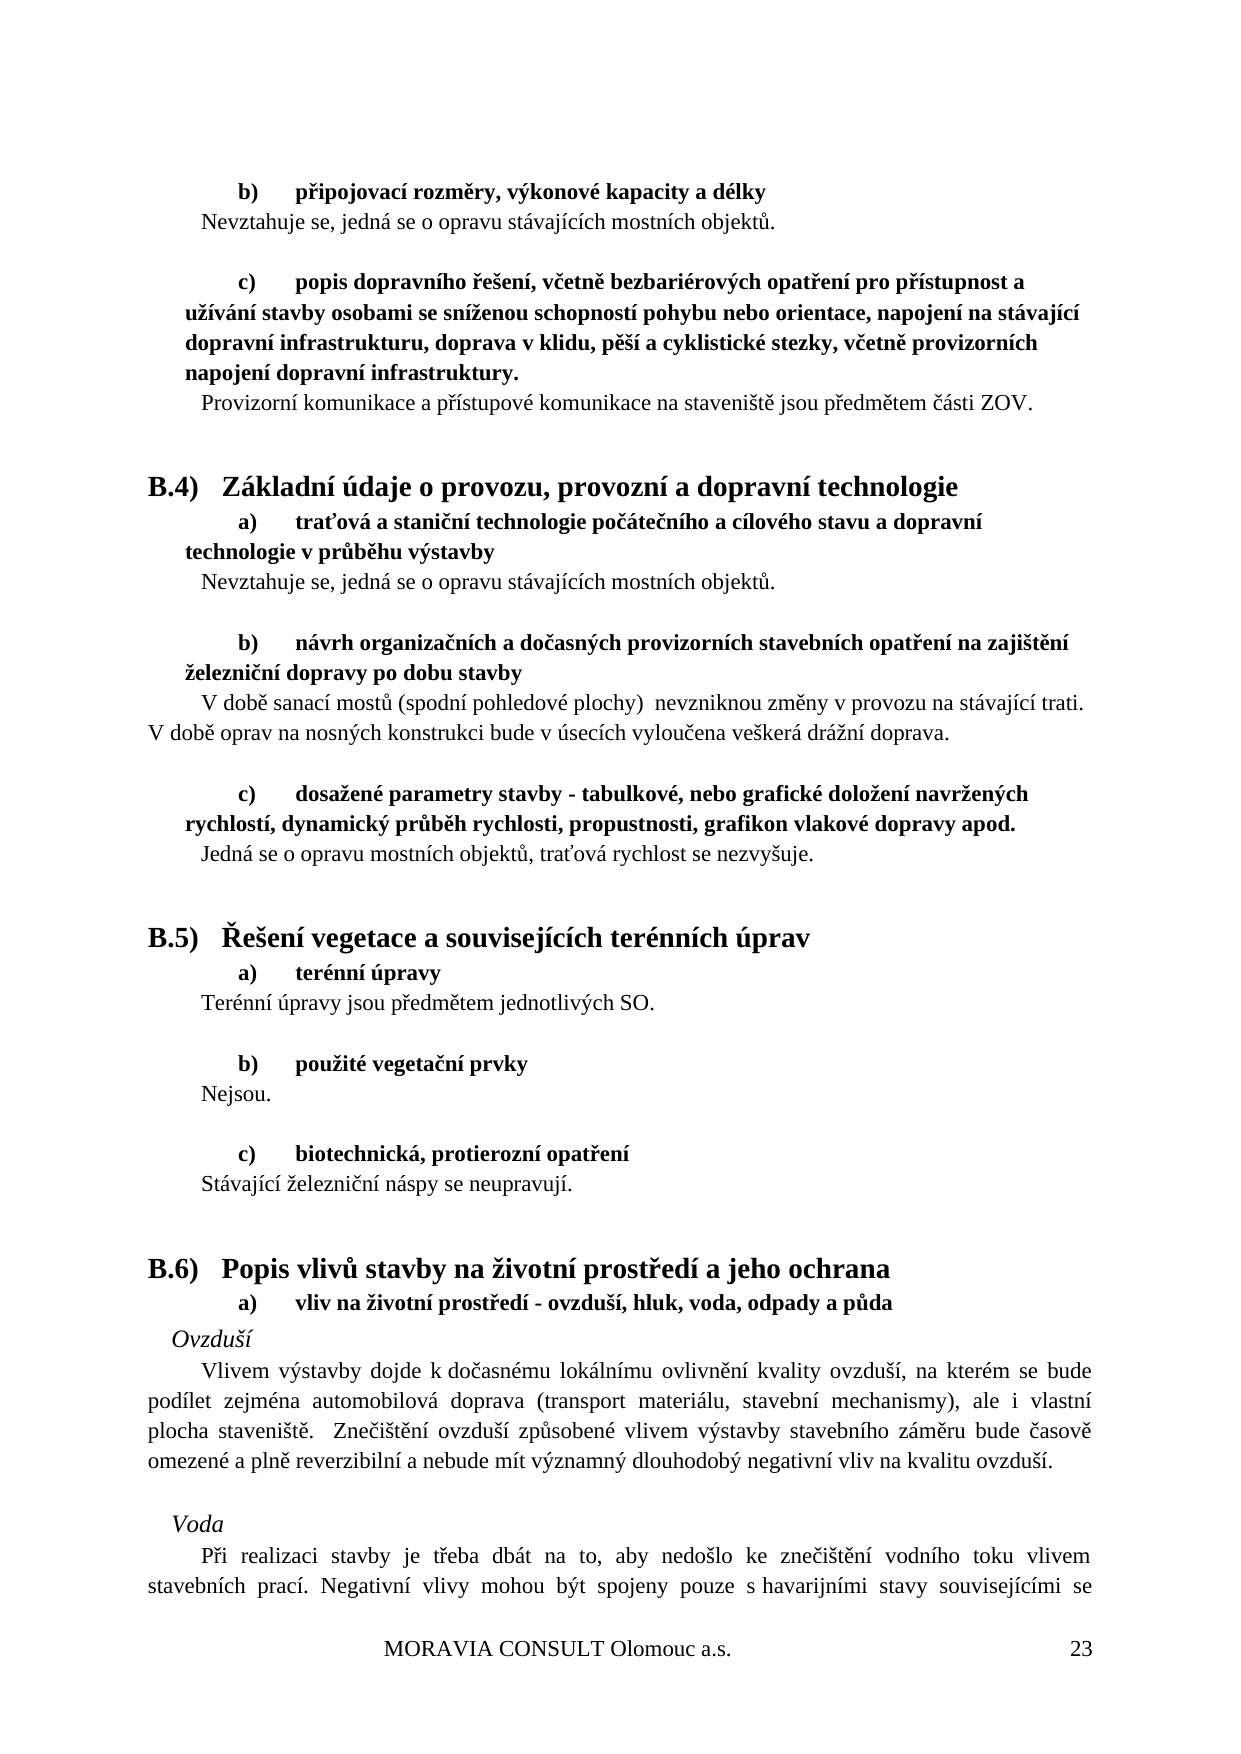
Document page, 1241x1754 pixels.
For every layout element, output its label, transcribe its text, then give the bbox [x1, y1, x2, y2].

subtitle Popis vlivů stavby na životní prostředí a jeho ochrana [148, 1251, 1093, 1284]
subtitle popis dopravního řešení, včetně bezbariérových opatření pro přístupnost a užívání stavby osobami se sníženou schopností pohybu nebo orientace, napojení na stávající dopravní infrastrukturu, doprava v klidu, pěší a cyklistické stezky, včetně provizorních napojení dopravní infrastruktury. [185, 268, 1093, 385]
subtitle vliv na životní prostředí - ovzduší, hluk, voda, odpady a půda [185, 1289, 1093, 1316]
subtitle Řešení vegetace a souvisejících terénních úprav [148, 921, 1093, 954]
subtitle Voda [148, 1509, 1093, 1538]
subtitle traťová a staniční technologie počátečního a cílového stavu a dopravní technologie v průběhu výstavby [185, 508, 1093, 564]
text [148, 1542, 1093, 1599]
subtitle terénní úpravy [185, 959, 1093, 985]
text Stávající železniční náspy se neupravují. [148, 1171, 1093, 1197]
text Nejsou. [148, 1080, 1093, 1106]
text Terénní úpravy jsou předmětem jednotlivých SO. [148, 989, 1093, 1016]
subtitle dosažené parametry stavby - tabulkové, nebo grafické doložení navržených rychlostí, dynamický průběh rychlosti, propustnosti, grafikon vlakové dopravy apod. [185, 780, 1093, 836]
subtitle návrh organizačních a dočasných provizorních stavebních opatření na zajištění železniční dopravy po dobu stavby [185, 629, 1093, 685]
subtitle biotechnická, protierozní opatření [185, 1140, 1093, 1167]
subtitle použité vegetační prvky [185, 1050, 1093, 1076]
subtitle Základní údaje o provozu, provozní a dopravní technologie [148, 469, 1093, 503]
text Jedná se o opravu mostních objektů, traťová rychlost se nezvyšuje. [148, 840, 1093, 867]
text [148, 208, 1093, 234]
text V době sanací mostů (spodní pohledové plochy) nevzniknou změny v provozu na stávající trati. V době oprav na nosných konstrukci bude v úsecích vyloučena veškerá drážní doprava. [148, 689, 1093, 746]
text Vlivem výstavby dojde k dočasnému lokálnímu ovlivnění kvality ovzduší, na kterém se bude podílet zejména automobilová doprava (transport materiálu, stavební mechanismy), ale i vlastní plocha staveniště. Znečištění ovzduší způsobené vlivem výstavby stavebního záměru bude časově omezené a plně reverzibilní a nebude mít významný dlouhodobý negativní vliv na kvalitu ovzduší. [148, 1357, 1093, 1474]
text Nevztahuje se, jedná se o opravu stávajících mostních objektů. [148, 568, 1093, 595]
text Provizorní komunikace a přístupové komunikace na staveniště jsou předmětem části ZOV. [148, 389, 1093, 416]
subtitle Ovzduší [148, 1324, 1093, 1352]
subtitle připojovací rozměry, výkonové kapacity a délky [185, 178, 1093, 204]
